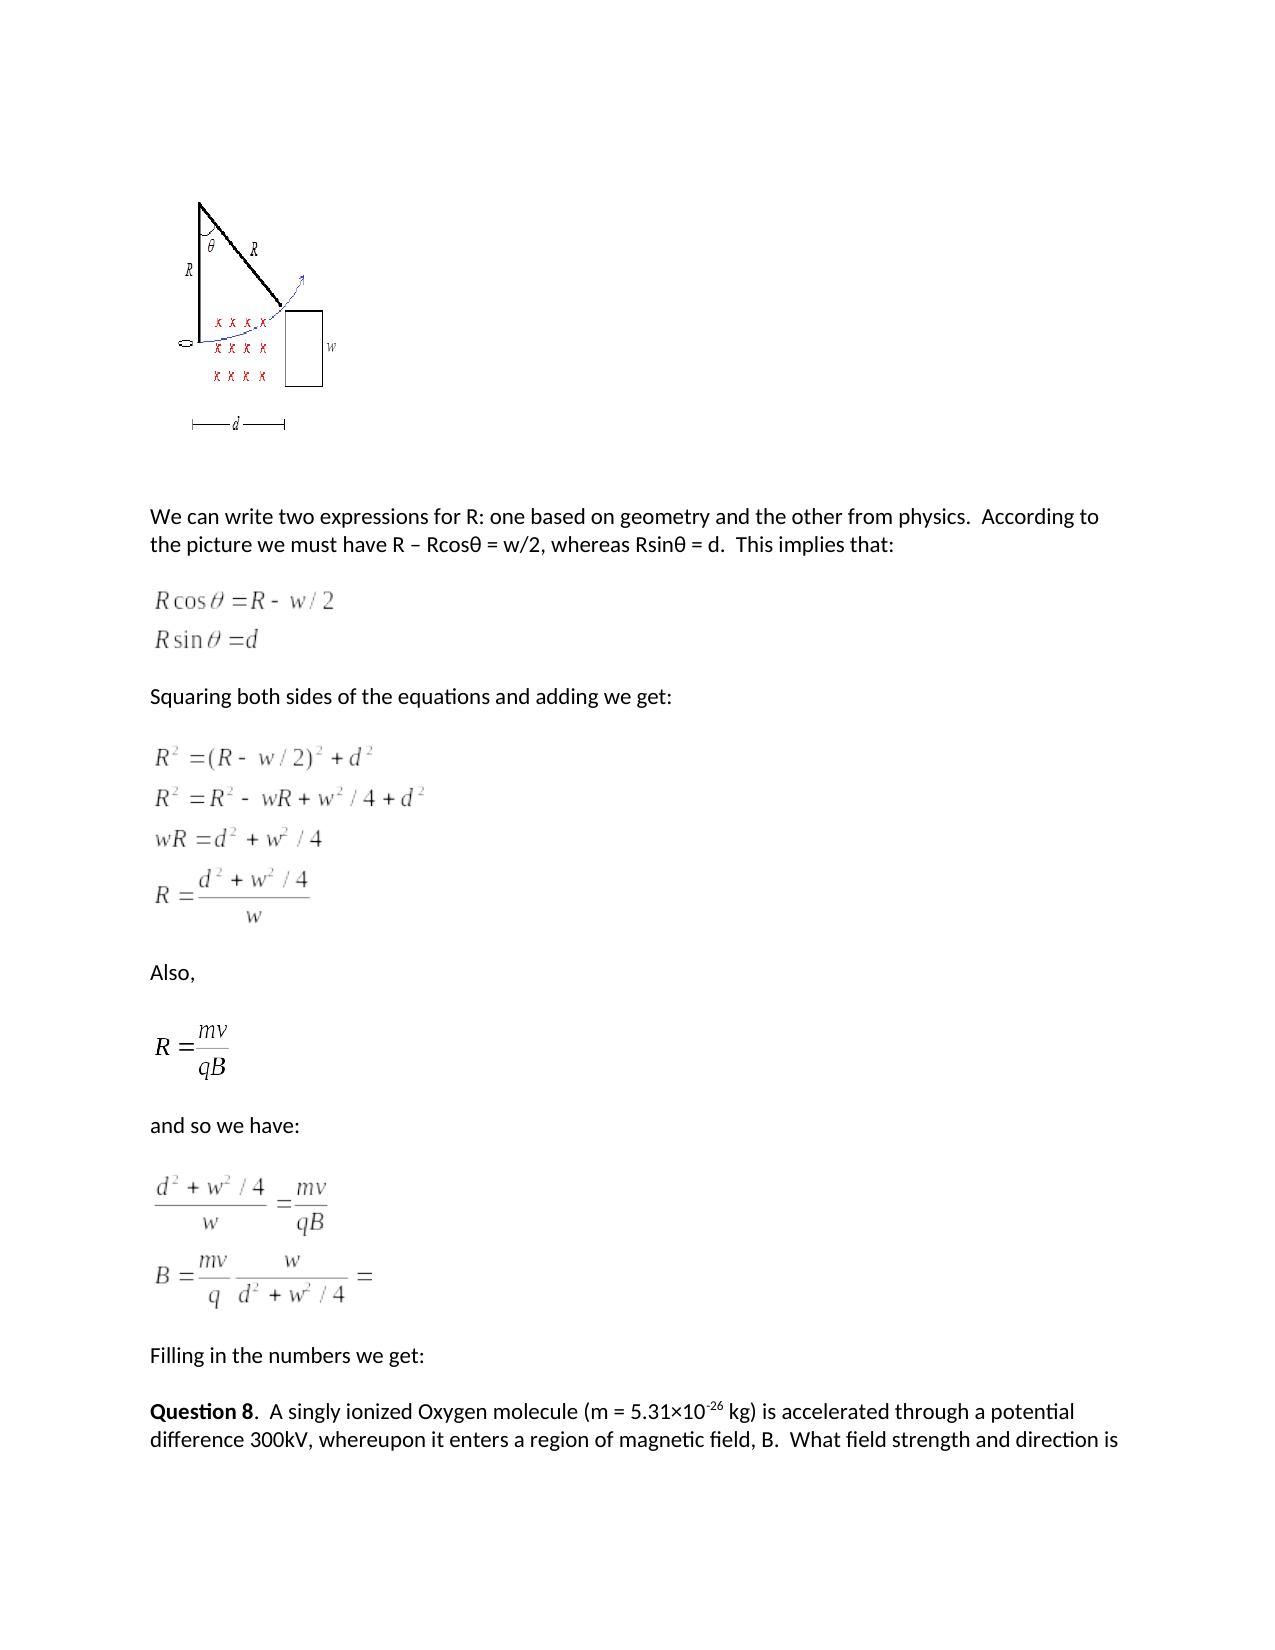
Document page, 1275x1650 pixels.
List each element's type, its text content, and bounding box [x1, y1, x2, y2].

text and so we have: [150, 1111, 1125, 1139]
text Also, [150, 958, 1125, 986]
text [150, 1397, 1125, 1453]
text Filling in the numbers we get: [150, 1341, 1125, 1369]
text Squaring both sides of the equations and adding we get: [150, 682, 1125, 710]
text We can write two expressions for R: one based on geometry and the other from physics. According to the picture we must have R – Rcosθ = w/2, whereas Rsinθ = d. This implies that: [150, 502, 1125, 558]
picture [150, 150, 515, 474]
